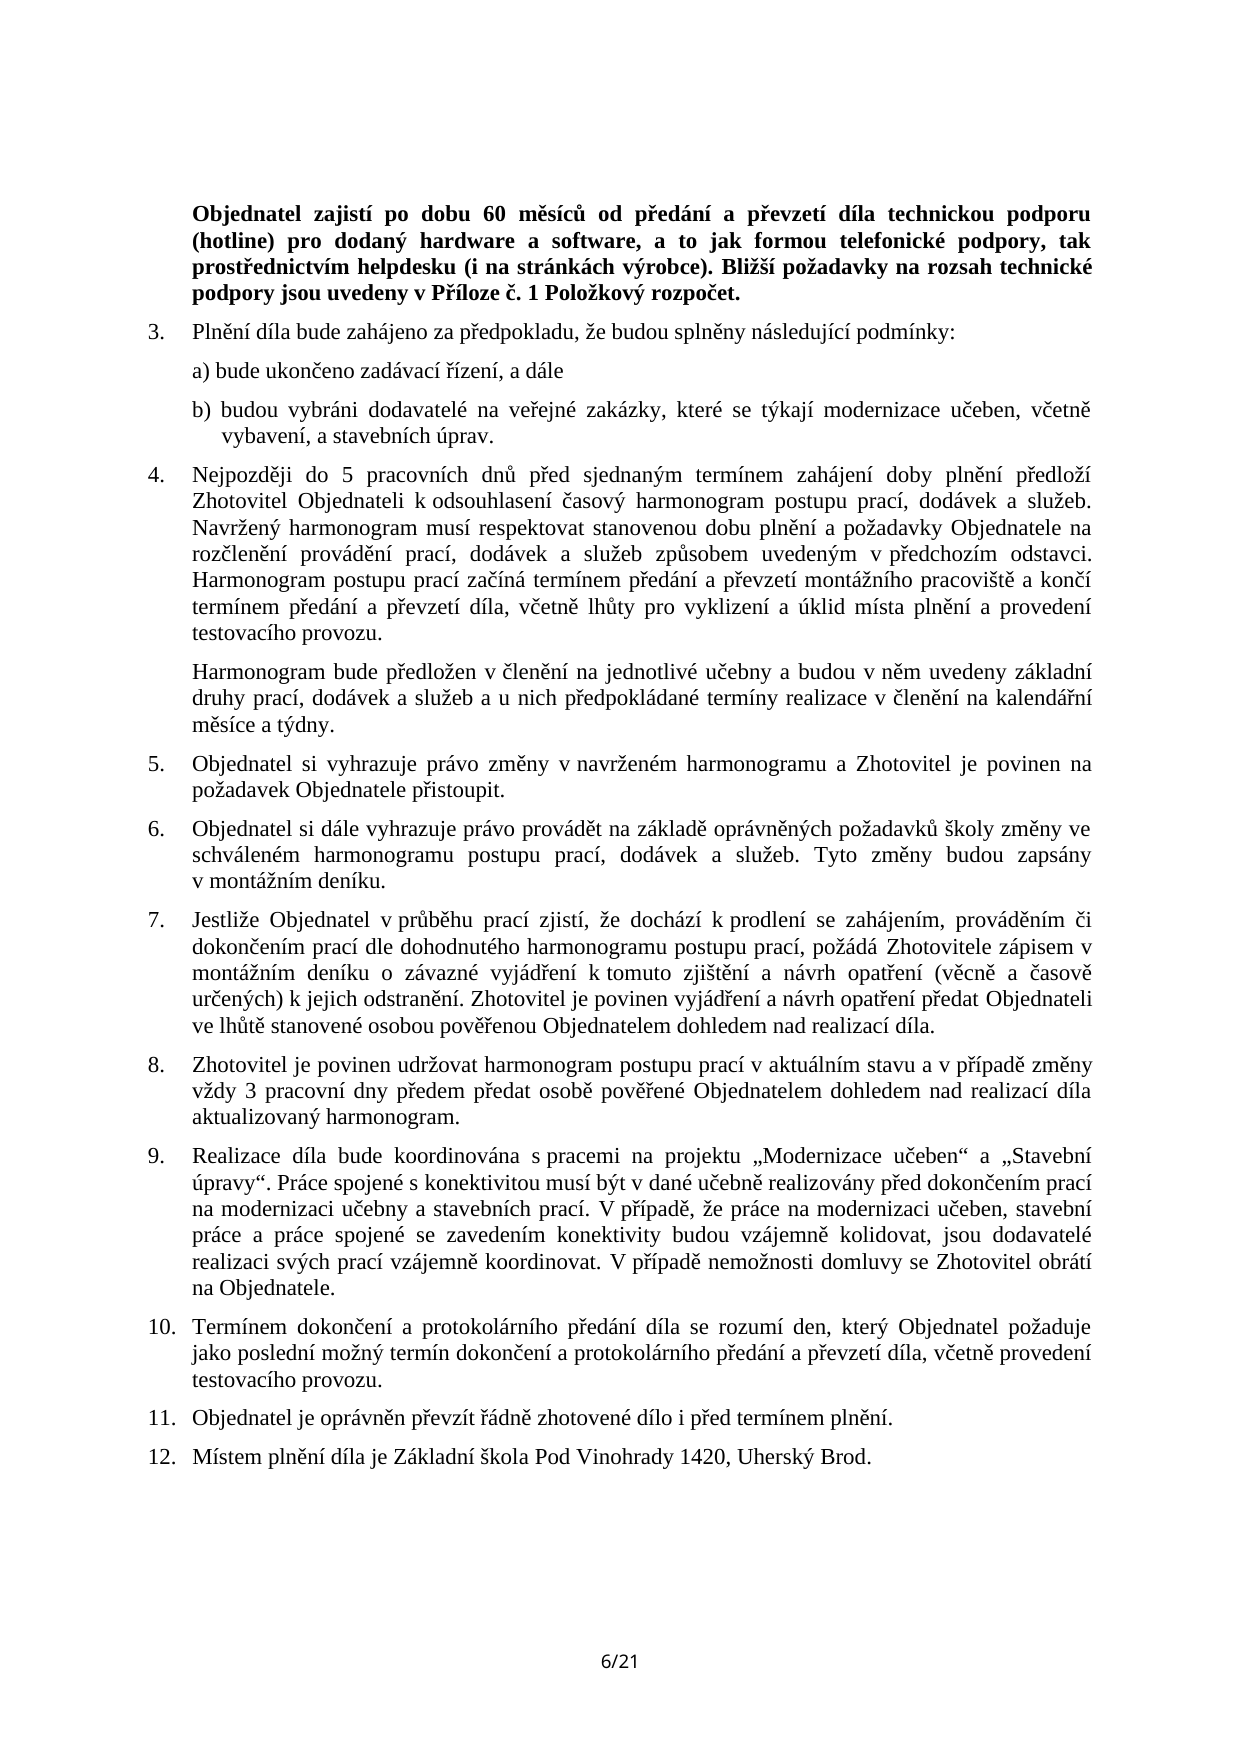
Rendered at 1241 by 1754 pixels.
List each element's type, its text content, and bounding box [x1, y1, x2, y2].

list Místem plnění díla je Základní škola Pod Vinohrady 1420, Uherský Brod. [148, 1443, 1093, 1470]
list Realizace díla bude koordinována s pracemi na projektu „Modernizace učeben“ a „Stavební úpravy“. Práce spojené s konektivitou musí být v dané učebně realizovány před dokončením prací na modernizaci učebny a stavebních prací. V případě, že práce na modernizaci učeben, stavební práce a práce spojené se zavedením konektivity budou vzájemně kolidovat, jsou dodavatelé realizaci svých prací vzájemně koordinovat. V případě nemožnosti domluvy se Zhotovitel obrátí na Objednatele. [148, 1142, 1093, 1300]
list Nejpozději do 5 pracovních dnů před sjednaným termínem zahájení doby plnění předloží Zhotovitel Objednateli k odsouhlasení časový harmonogram postupu prací, dodávek a služeb. Navržený harmonogram musí respektovat stanovenou dobu plnění a požadavky Objednatele na rozčlenění provádění prací, dodávek a služeb způsobem uvedeným v předchozím odstavci. Harmonogram postupu prací začíná termínem předání a převzetí montážního pracoviště a končí termínem předání a převzetí díla, včetně lhůty pro vyklizení a úklid místa plnění a provedení testovacího provozu. [148, 461, 1093, 646]
list Objednatel si vyhrazuje právo změny v navrženém harmonogramu a Zhotovitel je povinen na požadavek Objednatele přistoupit. [148, 750, 1093, 802]
list Plnění díla bude zahájeno za předpokladu, že budou splněny následující podmínky: [148, 318, 1093, 344]
list Objednatel je oprávněn převzít řádně zhotovené dílo i před termínem plnění. [148, 1404, 1093, 1431]
list b) budou vybráni dodavatelé na veřejné zakázky, které se týkají modernizace učeben, včetně vybavení, a stavebních úprav. [192, 396, 1093, 449]
list Objednatel si dále vyhrazuje právo provádět na základě oprávněných požadavků školy změny ve schváleném harmonogramu postupu prací, dodávek a služeb. Tyto změny budou zapsány v montážním deníku. [148, 815, 1093, 894]
list Zhotovitel je povinen udržovat harmonogram postupu prací v aktuálním stavu a v případě změny vždy 3 pracovní dny předem předat osobě pověřené Objednatelem dohledem nad realizací díla aktualizovaný harmonogram. [148, 1051, 1093, 1130]
list a) bude ukončeno zadávací řízení, a dále [192, 357, 1093, 383]
list Termínem dokončení a protokolárního předání díla se rozumí den, který Objednatel požaduje jako poslední možný termín dokončení a protokolárního předání a převzetí díla, včetně provedení testovacího provozu. [148, 1313, 1093, 1392]
list Objednatel zajistí po dobu 60 měsíců od předání a převzetí díla technickou podporu (hotline) pro dodaný hardware a software, a to jak formou telefonické podpory, tak prostřednictvím helpdesku (i na stránkách výrobce). Bližší požadavky na rozsah technické podpory jsou uvedeny v Příloze č. 1 Položkový rozpočet. [192, 200, 1093, 306]
list Jestliže Objednatel v průběhu prací zjistí, že dochází k prodlení se zahájením, prováděním či dokončením prací dle dohodnutého harmonogramu postupu prací, požádá Zhotovitele zápisem v montážním deníku o závazné vyjádření k tomuto zjištění a návrh opatření (věcně a časově určených) k jejich odstranění. Zhotovitel je povinen vyjádření a návrh opatření předat Objednateli ve lhůtě stanovené osobou pověřenou Objednatelem dohledem nad realizací díla. [148, 906, 1093, 1038]
list Harmonogram bude předložen v členění na jednotlivé učebny a budou v něm uvedeny základní druhy prací, dodávek a služeb a u nich předpokládané termíny realizace v členění na kalendářní měsíce a týdny. [192, 658, 1093, 737]
